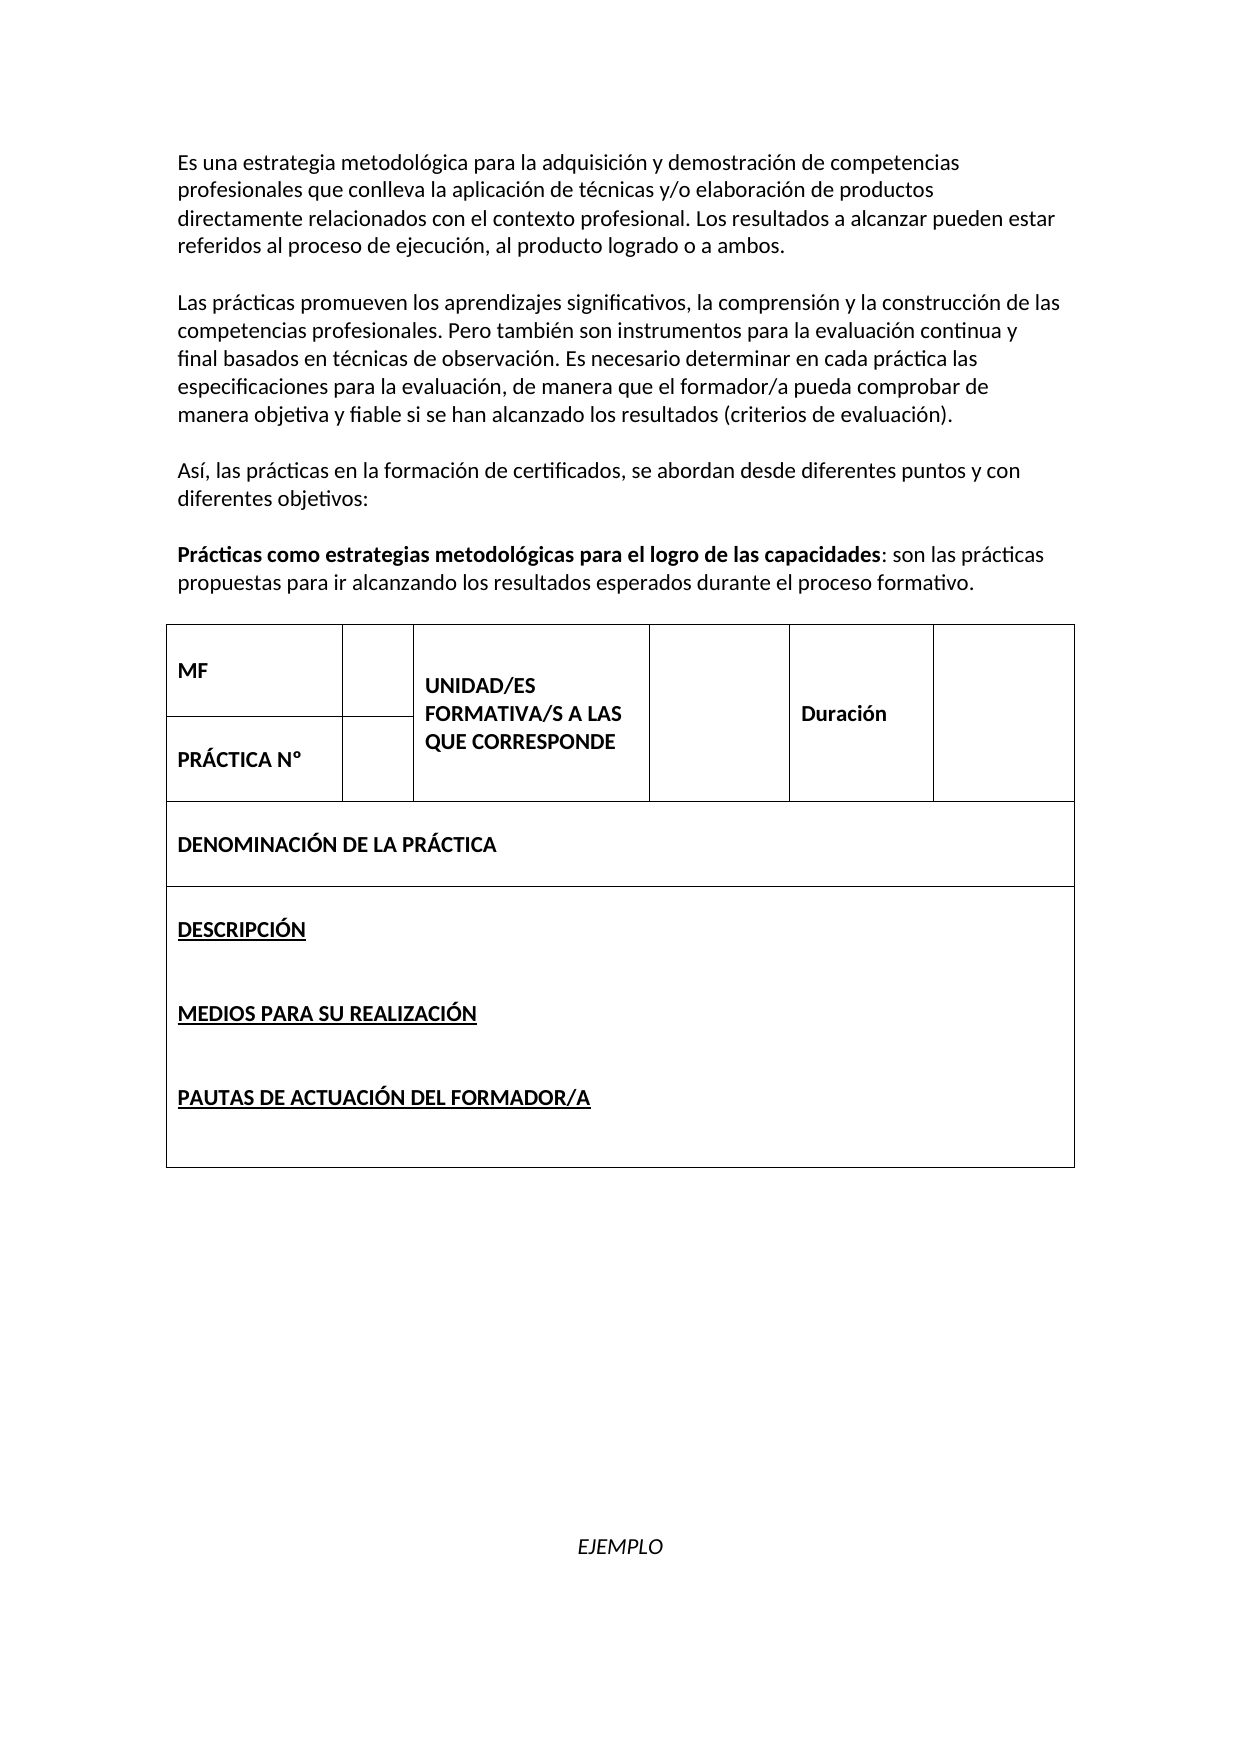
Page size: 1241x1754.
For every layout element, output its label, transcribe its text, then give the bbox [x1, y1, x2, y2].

table_cell DENOMINACIÓN DE LA PRÁCTICA [167, 802, 1074, 886]
table_header [343, 625, 413, 716]
table_header [934, 625, 1074, 801]
table_cell PRÁCTICA Nº [167, 717, 342, 801]
text Así, las prácticas en la formación de certificados, se abordan desde diferentes puntos y con diferentes objetivos: [177, 456, 1063, 512]
text Es una estrategia metodológica para la adquisición y demostración de competencias profesionales que conlleva la aplicación de técnicas y/o elaboración de productos directamente relacionados con el contexto profesional. Los resultados a alcanzar pueden estar referidos al proceso de ejecución, al producto logrado o a ambos. [177, 148, 1063, 260]
table_header MF [167, 625, 342, 716]
table_header Duración [790, 625, 933, 801]
table_cell [343, 717, 413, 801]
text Prácticas como estrategias metodológicas para el logro de las capacidades: son las prácticas propuestas para ir alcanzando los resultados esperados durante el proceso formativo. [177, 540, 1063, 596]
table_header [650, 625, 789, 801]
table_cell DESCRIPCIÓN MEDIOS PARA SU REALIZACIÓN PAUTAS DE ACTUACIÓN DEL FORMADOR/A [167, 887, 1074, 1167]
text EJEMPLO [177, 1532, 1063, 1561]
table_header UNIDAD/ES FORMATIVA/S A LAS QUE CORRESPONDE [414, 625, 649, 801]
text Las prácticas promueven los aprendizajes significativos, la comprensión y la construcción de las competencias profesionales. Pero también son instrumentos para la evaluación continua y final basados en técnicas de observación. Es necesario determinar en cada práctica las especificaciones para la evaluación, de manera que el formador/a pueda comprobar de manera objetiva y fiable si se han alcanzado los resultados (criterios de evaluación). [177, 288, 1063, 428]
